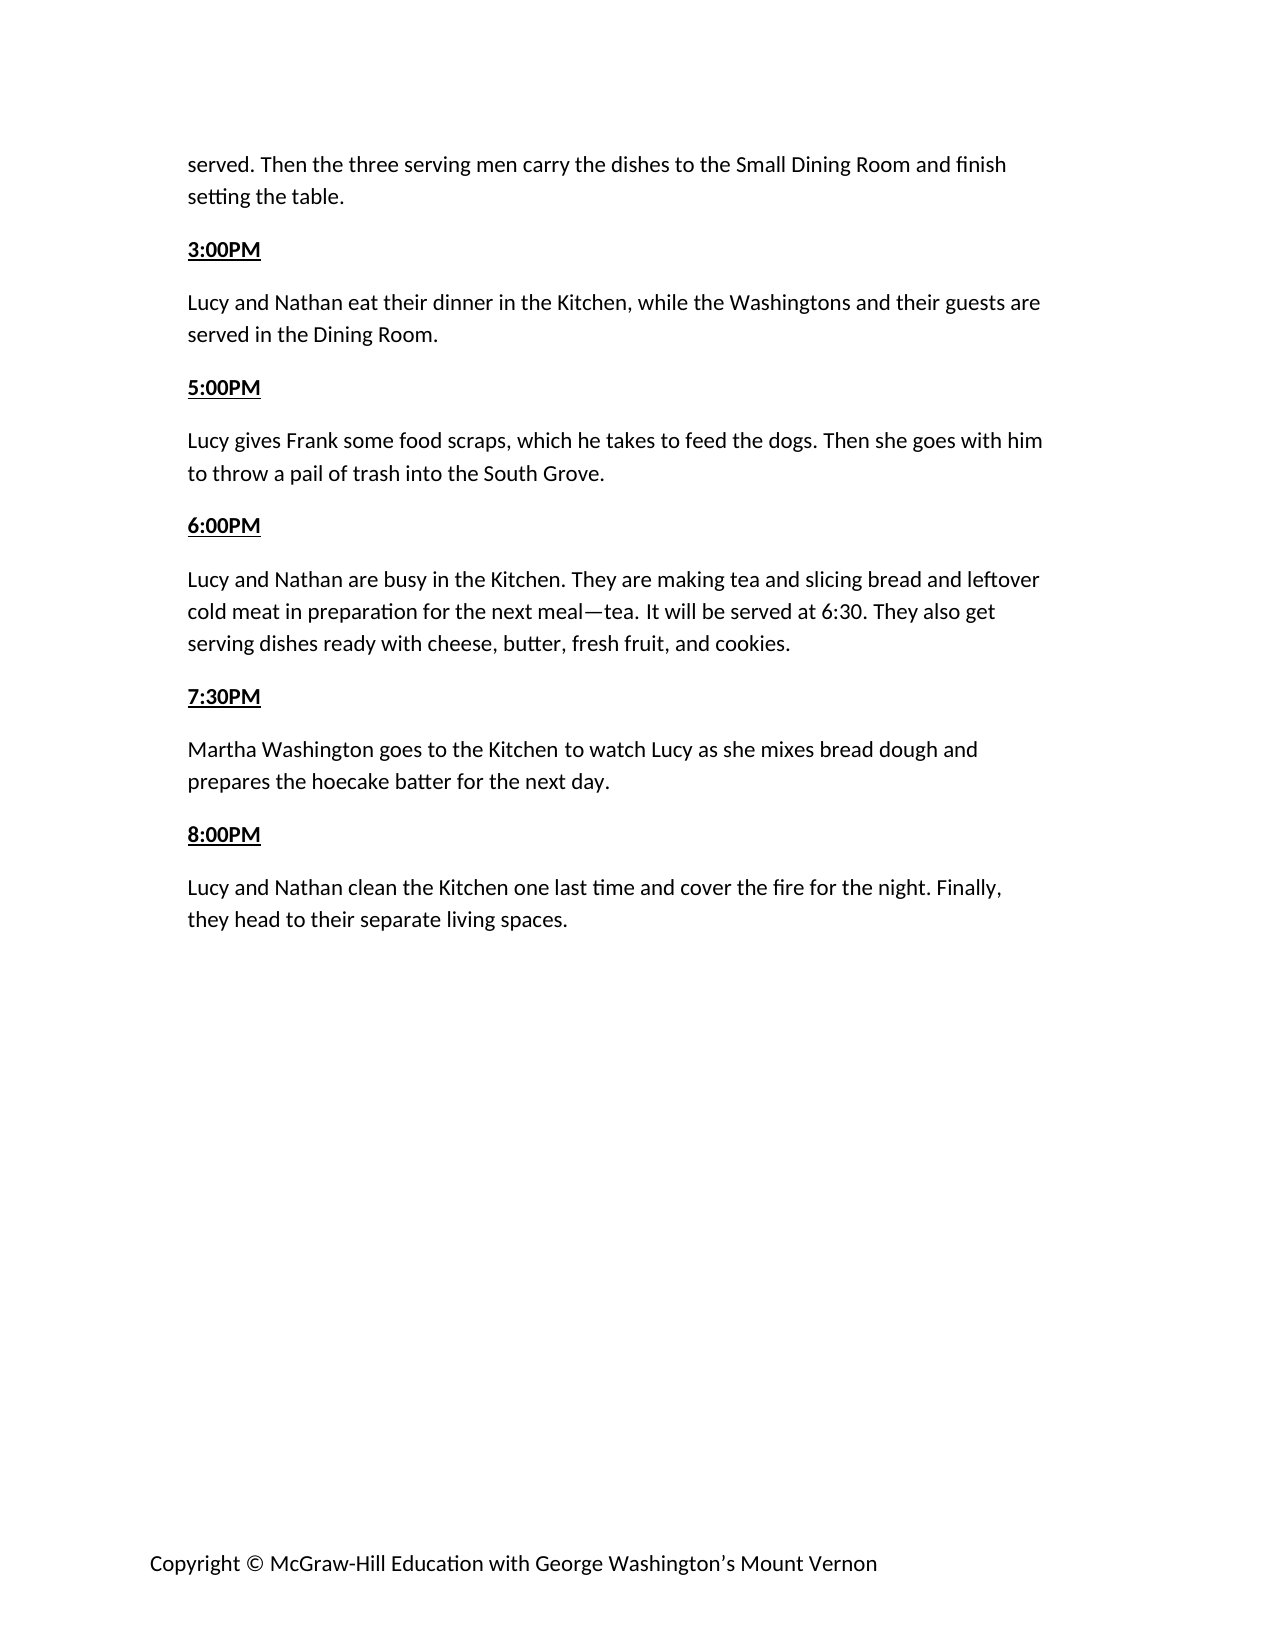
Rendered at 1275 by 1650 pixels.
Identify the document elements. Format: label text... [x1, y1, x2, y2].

text Martha Washington goes to the Kitchen to watch Lucy as she mixes bread dough and prepares the hoecake batter for the next day. [187, 735, 1050, 795]
text Lucy and Nathan clean the Kitchen one last time and cover the fire for the night. Finally, they head to their separate living spaces. [187, 873, 1050, 933]
text 7:30PM [187, 682, 1050, 710]
text Lucy and Nathan eat their dinner in the Kitchen, while the Washingtons and their guests are served in the Dining Room. [187, 288, 1050, 348]
text Lucy and Nathan are busy in the Kitchen. They are making tea and slicing bread and leftover cold meat in preparation for the next meal—tea. It will be served at 6:30. They also get serving dishes ready with cheese, butter, fresh fruit, and cookies. [187, 565, 1050, 657]
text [187, 150, 1050, 210]
text 5:00PM [187, 373, 1050, 401]
text 3:00PM [187, 235, 1050, 263]
text 8:00PM [187, 820, 1050, 848]
text 6:00PM [187, 512, 1050, 540]
text Lucy gives Frank some food scraps, which he takes to feed the dogs. Then she goes with him to throw a pail of trash into the South Grove. [187, 426, 1050, 487]
